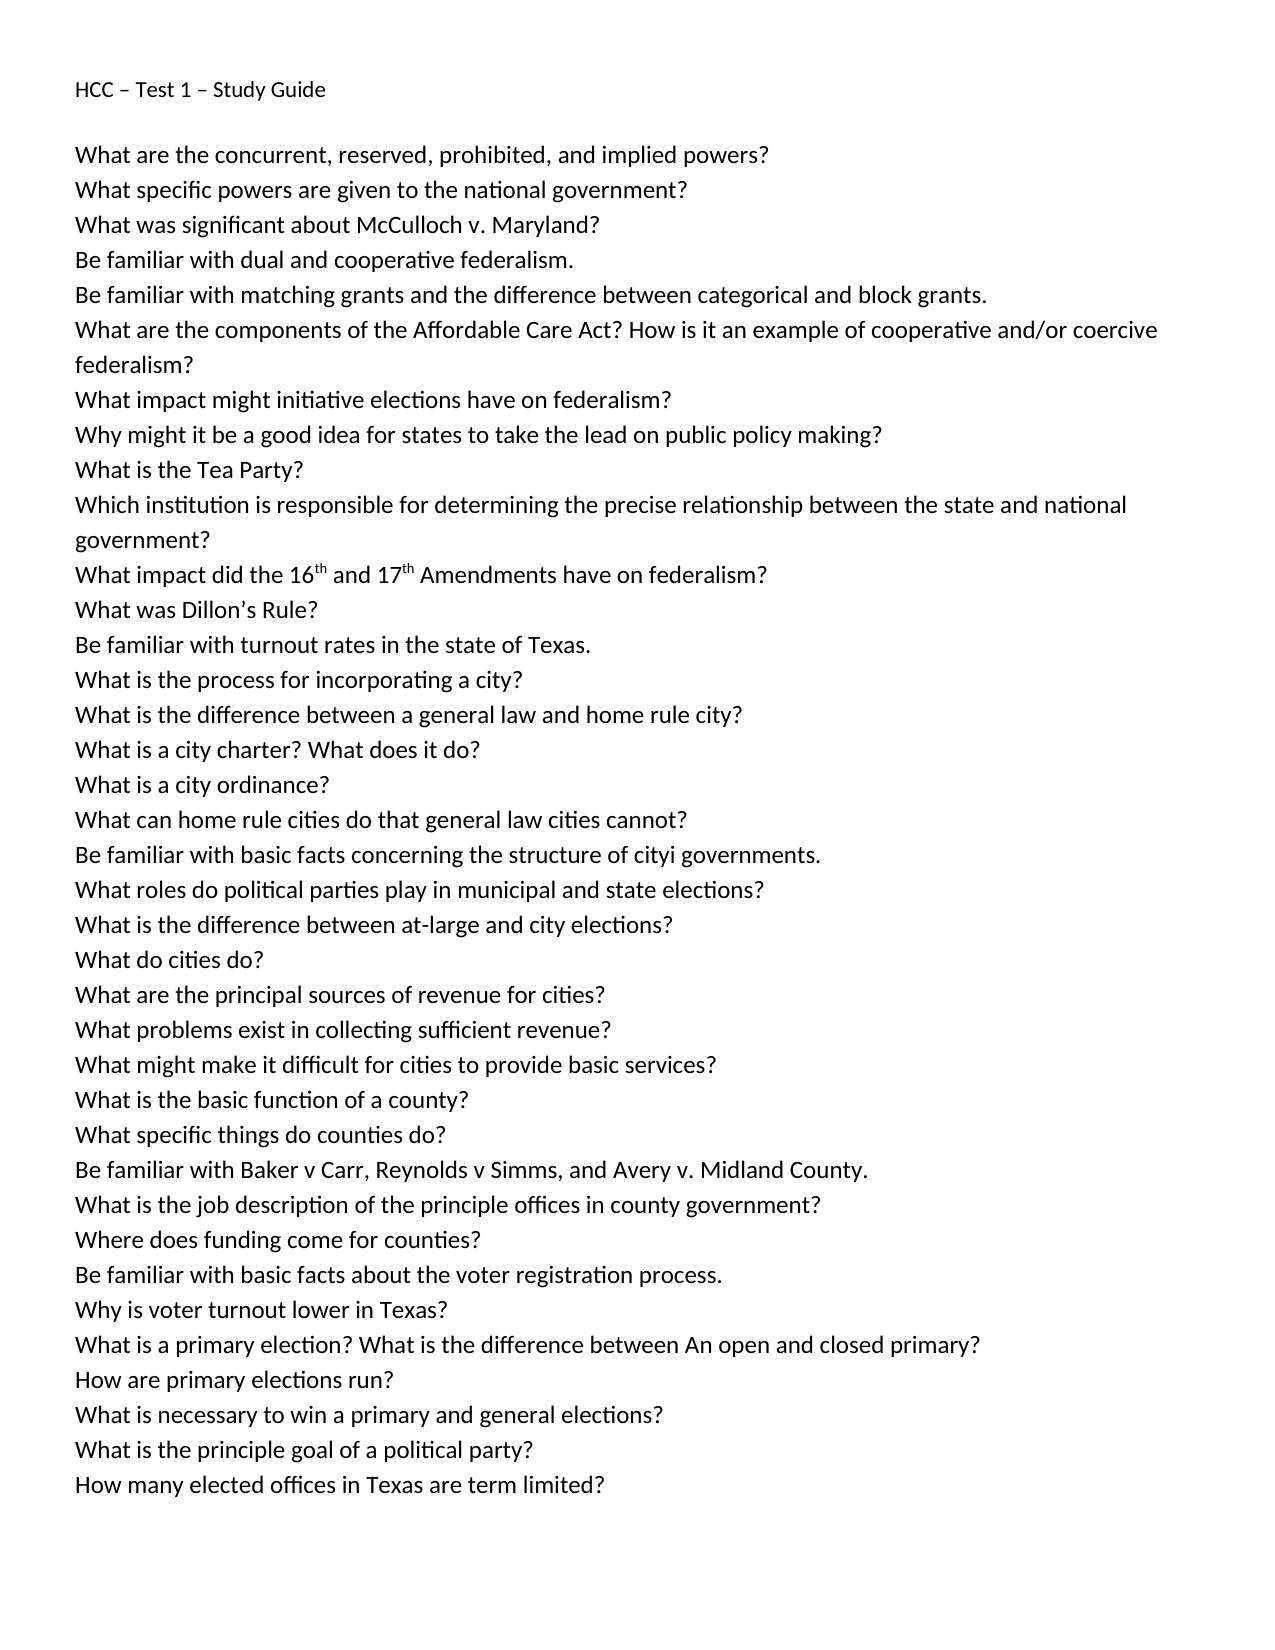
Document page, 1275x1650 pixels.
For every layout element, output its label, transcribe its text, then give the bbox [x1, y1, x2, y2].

text HCC – Test 1 – Study Guide What are the concurrent, reserved, prohibited, and implied powers? What specific powers are given to the national government? What was significant about McCulloch v. Maryland? Be familiar with dual and cooperative federalism. Be familiar with matching grants and the difference between categorical and block grants. What are the components of the Affordable Care Act? How is it an example of cooperative and/or coercive federalism? What impact might initiative elections have on federalism? Why might it be a good idea for states to take the lead on public policy making? What is the Tea Party? Which institution is responsible for determining the precise relationship between the state and national government? What impact did the 16th and 17th Amendments have on federalism? What was Dillon’s Rule? Be familiar with turnout rates in the state of Texas. What is the process for incorporating a city? What is the difference between a general law and home rule city? What is a city charter? What does it do? What is a city ordinance? What can home rule cities do that general law cities cannot? Be familiar with basic facts concerning the structure of cityi governments. What roles do political parties play in municipal and state elections? What is the difference between at-large and city elections? What do cities do? What are the principal sources of revenue for cities? What problems exist in collecting sufficient revenue? What might make it difficult for cities to provide basic services? What is the basic function of a county? What specific things do counties do? Be familiar with Baker v Carr, Reynolds v Simms, and Avery v. Midland County. What is the job description of the principle offices in county government? Where does funding come for counties? Be familiar with basic facts about the voter registration process. Why is voter turnout lower in Texas? What is a primary election? What is the difference between An open and closed primary? How are primary elections run? What is necessary to win a primary and general elections? What is the principle goal of a political party? How many elected offices in Texas are term limited? [75, 75, 1200, 1532]
